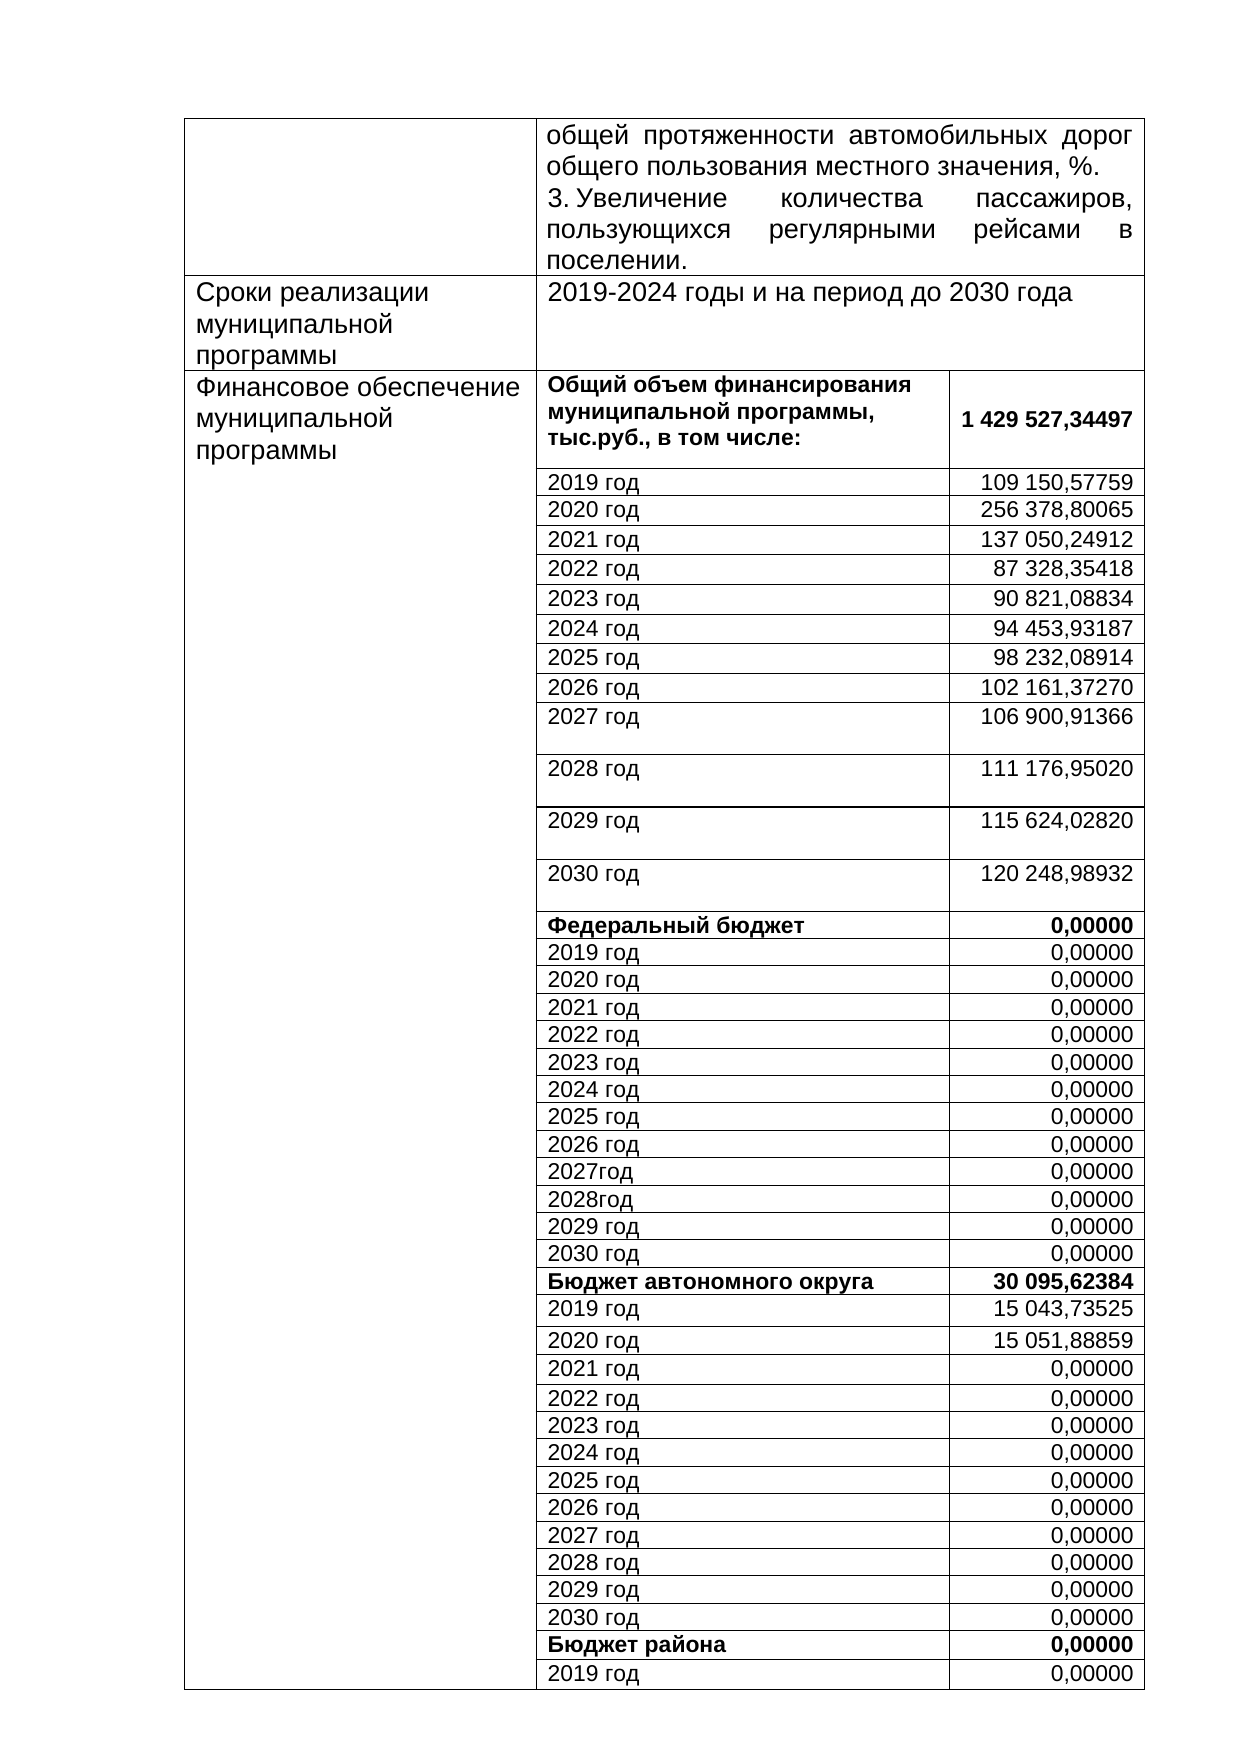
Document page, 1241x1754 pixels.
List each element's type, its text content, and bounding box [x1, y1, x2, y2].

table_cell 0,00000 [950, 939, 1144, 965]
table_cell 2021 год [537, 1355, 949, 1383]
table_cell 0,00000 [950, 1576, 1144, 1603]
table_cell 256 378,80065 [950, 496, 1144, 525]
table_cell 0,00000 [950, 994, 1144, 1020]
table_cell 2020 год [537, 1327, 949, 1354]
table_cell 2019 год [537, 1660, 949, 1689]
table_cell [185, 119, 536, 275]
table_cell 0,00000 [950, 1213, 1144, 1239]
table_cell 2019 год [537, 939, 949, 965]
table_cell 109 150,57759 [950, 469, 1144, 495]
table_cell 2024 год [537, 1439, 949, 1466]
table_cell 2026 год [537, 674, 949, 702]
table_cell 0,00000 [950, 1355, 1144, 1383]
table_cell Федеральный бюджет [537, 912, 949, 938]
table_cell 2026 год [537, 1494, 949, 1521]
table_cell 0,00000 [950, 1385, 1144, 1411]
table_cell 0,00000 [950, 1103, 1144, 1130]
table_cell 94 453,93187 [950, 615, 1144, 643]
table_cell 2030 год [537, 1604, 949, 1630]
table_cell 2024 год [537, 615, 949, 643]
table_cell 115 624,02820 [950, 808, 1144, 858]
table_cell 2025 год [537, 1103, 949, 1130]
table_cell 2027год [537, 1158, 949, 1184]
table_cell 98 232,08914 [950, 644, 1144, 673]
table_cell 106 900,91366 [950, 703, 1144, 754]
table_cell Финансовое обеспечение муниципальной программы [185, 371, 536, 1689]
table_cell 0,00000 [950, 1522, 1144, 1548]
table_cell 2029 год [537, 1576, 949, 1603]
table_cell 2019 год [537, 1295, 949, 1326]
table_cell 2023 год [537, 585, 949, 613]
table_cell 0,00000 [950, 1049, 1144, 1075]
table_cell 2028год [537, 1186, 949, 1212]
table_cell 2027 год [537, 1522, 949, 1548]
table_cell 0,00000 [950, 1021, 1144, 1047]
table_cell 0,00000 [950, 1660, 1144, 1689]
table_cell Бюджет автономного округа [537, 1268, 949, 1294]
table_cell 30 095,62384 [950, 1268, 1144, 1294]
table_cell 2025 год [537, 1467, 949, 1493]
table_cell 0,00000 [950, 1604, 1144, 1630]
table_cell 1 429 527,34497 [950, 371, 1144, 468]
table_cell 2025 год [537, 644, 949, 673]
table_cell 2022 год [537, 1385, 949, 1411]
table_cell 0,00000 [950, 912, 1144, 938]
table_cell Бюджет района [537, 1631, 949, 1659]
table_cell 2024 год [537, 1076, 949, 1102]
table_cell 2019-2024 годы и на период до 2030 года [537, 276, 1144, 370]
table_cell 0,00000 [950, 1076, 1144, 1102]
table_cell 2020 год [537, 496, 949, 525]
table_cell 90 821,08834 [950, 585, 1144, 613]
table_cell 2027 год [537, 703, 949, 754]
table_cell 2022 год [537, 1021, 949, 1047]
table_cell 2029 год [537, 808, 949, 858]
table_cell 0,00000 [950, 1494, 1144, 1521]
table_cell 0,00000 [950, 1467, 1144, 1493]
table_cell 2023 год [537, 1049, 949, 1075]
table_cell 15 051,88859 [950, 1327, 1144, 1354]
table_cell 2021 год [537, 994, 949, 1020]
table_cell 2019 год [537, 469, 949, 495]
table_cell 87 328,35418 [950, 555, 1144, 584]
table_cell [537, 119, 1144, 275]
table_cell 2026 год [537, 1131, 949, 1157]
table_cell 2028 год [537, 1549, 949, 1575]
table_cell 0,00000 [950, 1631, 1144, 1659]
table_cell 2020 год [537, 966, 949, 993]
table_cell 2030 год [537, 860, 949, 911]
table_cell 102 161,37270 [950, 674, 1144, 702]
table_cell 2029 год [537, 1213, 949, 1239]
table_cell 111 176,95020 [950, 755, 1144, 806]
table_cell 2022 год [537, 555, 949, 584]
table_cell 2030 год [537, 1240, 949, 1267]
table_cell 120 248,98932 [950, 860, 1144, 911]
table_cell 0,00000 [950, 1158, 1144, 1184]
table_cell 0,00000 [950, 966, 1144, 993]
table_cell 2028 год [537, 755, 949, 806]
table_cell 2023 год [537, 1412, 949, 1438]
table_cell 137 050,24912 [950, 526, 1144, 554]
table_cell 0,00000 [950, 1439, 1144, 1466]
table_cell 15 043,73525 [950, 1295, 1144, 1326]
table_cell 0,00000 [950, 1186, 1144, 1212]
table_cell 0,00000 [950, 1412, 1144, 1438]
table_cell 0,00000 [950, 1131, 1144, 1157]
table_cell Общий объем финансирования муниципальной программы, тыс.руб., в том числе: [537, 371, 949, 468]
table_cell 0,00000 [950, 1240, 1144, 1267]
table_cell 0,00000 [950, 1549, 1144, 1575]
table_cell Сроки реализации муниципальной программы [185, 276, 536, 370]
table_cell 2021 год [537, 526, 949, 554]
